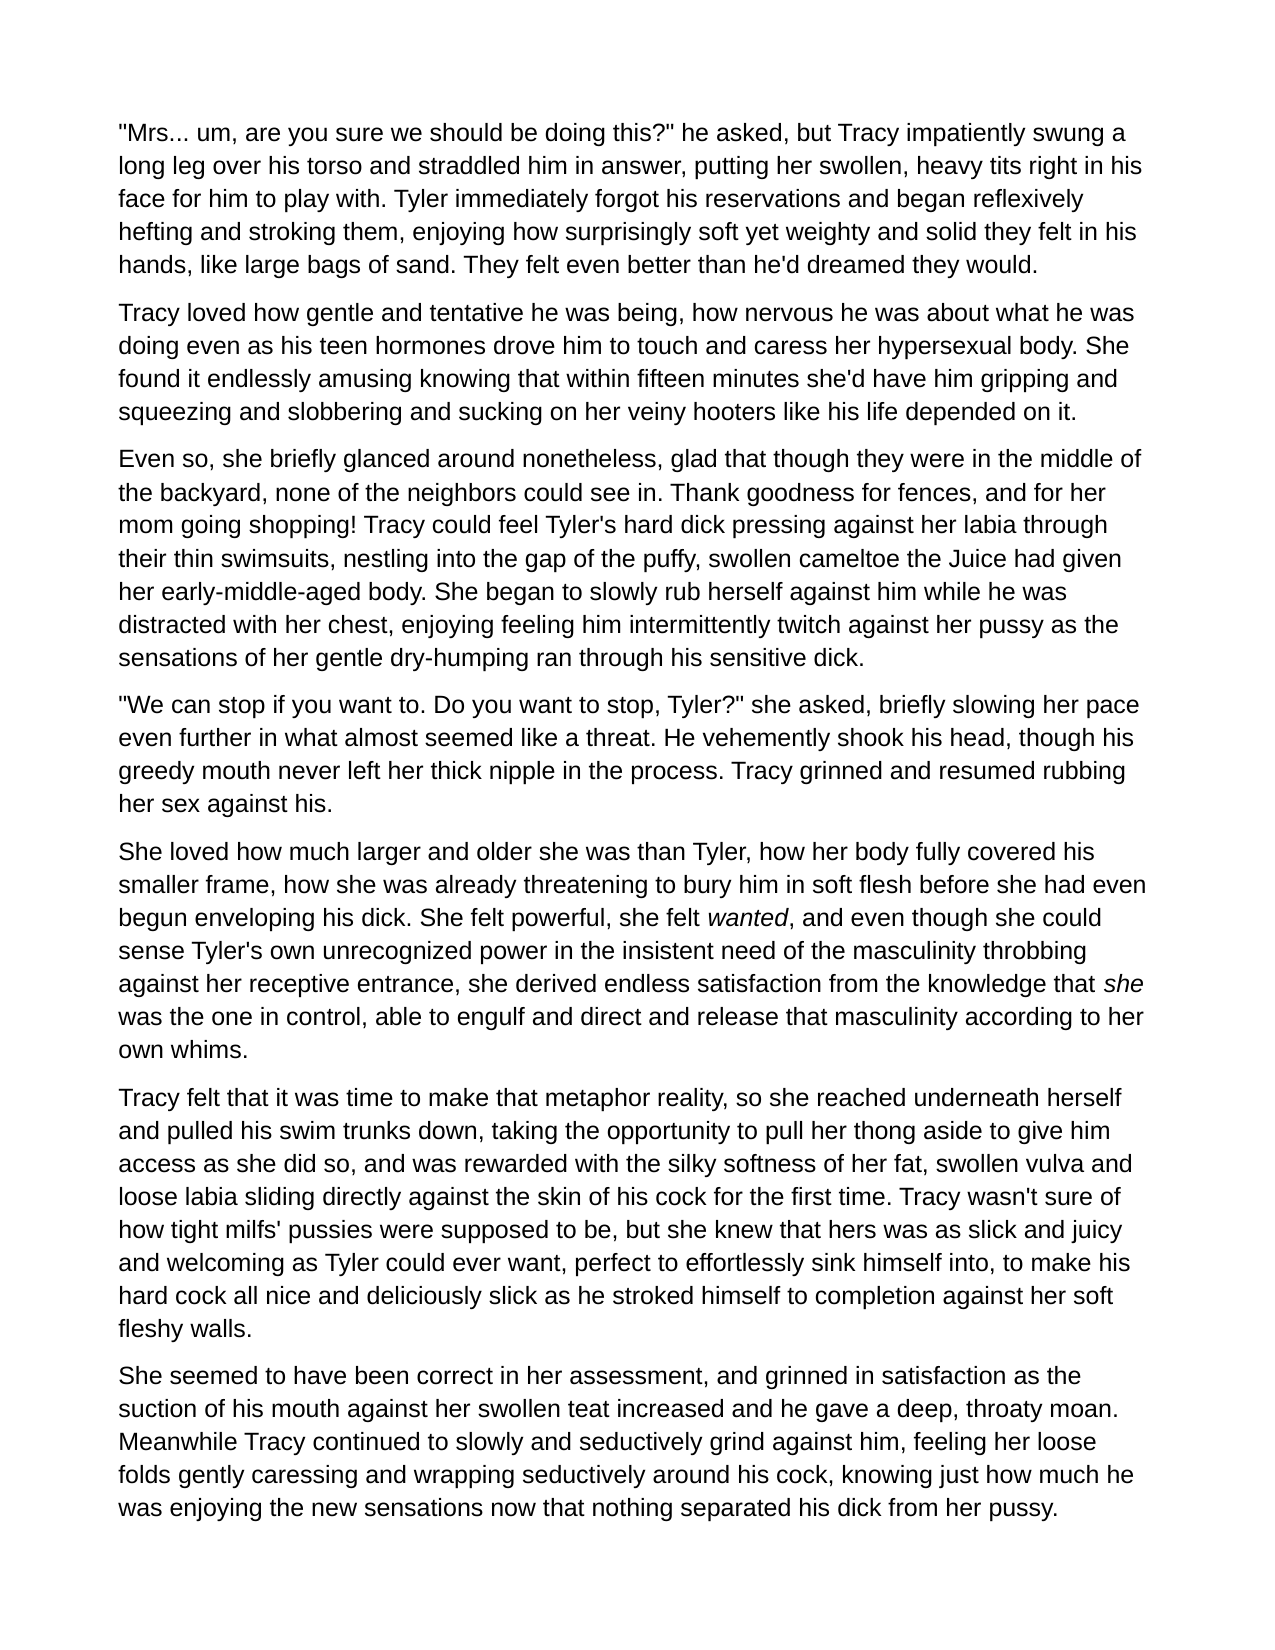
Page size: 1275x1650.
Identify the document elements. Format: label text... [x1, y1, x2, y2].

text Even so, she briefly glanced around nonetheless, glad that though they were in the middle of the backyard, none of the neighbors could see in. Thank goodness for fences, and for her mom going shopping! Tracy could feel Tyler's hard dick pressing against her labia through their thin swimsuits, nestling into the gap of the puffy, swollen cameltoe the Juice had given her early-middle-aged body. She began to slowly rub herself against him while he was distracted with her chest, enjoying feeling him intermittently twitch against her pussy as the sensations of her gentle dry-humping ran through his sensitive dick. [118, 444, 1157, 671]
text "We can stop if you want to. Do you want to stop, Tyler?" she asked, briefly slowing her pace even further in what almost seemed like a threat. He vehemently shook his head, though his greedy mouth never left her thick nipple in the process. Tracy grinned and resumed rubbing her sex against his. [118, 690, 1157, 818]
text She loved how much larger and older she was than Tyler, how her body fully covered his smaller frame, how she was already threatening to bury him in soft flesh before she had even begun enveloping his dick. She felt powerful, she felt wanted, and even though she could sense Tyler's own unrecognized power in the insistent need of the masculinity throbbing against her receptive entrance, she derived endless satisfaction from the knowledge that she was the one in control, able to engulf and direct and release that masculinity according to her own whims. [118, 837, 1157, 1064]
text "Mrs... um, are you sure we should be doing this?" he asked, but Tracy impatiently swung a long leg over his torso and straddled him in answer, putting her swollen, heavy tits right in his face for him to play with. Tyler immediately forgot his reservations and began reflexively hefting and stroking them, enjoying how surprisingly soft yet weighty and solid they felt in his hands, like large bags of sand. They felt even better than he'd dreamed they would. [118, 118, 1157, 279]
text Tracy felt that it was time to make that metaphor reality, so she reached underneath herself and pulled his swim trunks down, taking the opportunity to pull her thong aside to give him access as she did so, and was rewarded with the silky softness of her fat, swollen vulva and loose labia sliding directly against the skin of his cock for the first time. Tracy wasn't sure of how tight milfs' pussies were supposed to be, but she knew that hers was as slick and juicy and welcoming as Tyler could ever want, perfect to effortlessly sink himself into, to make his hard cock all nice and deliciously slick as he stroked himself to completion against her soft fleshy walls. [118, 1083, 1157, 1342]
text Tracy loved how gentle and tentative he was being, how nervous he was about what he was doing even as his teen hormones drove him to touch and caress her hypersexual body. She found it endlessly amusing knowing that within fifteen minutes she'd have him gripping and squeezing and slobbering and sucking on her veiny hooters like his life depended on it. [118, 298, 1157, 426]
text She seemed to have been correct in her assessment, and grinned in satisfaction as the suction of his mouth against her swollen teat increased and he gave a deep, throaty moan. Meanwhile Tracy continued to slowly and seductively grind against him, feeling her loose folds gently caressing and wrapping seductively around his cock, knowing just how much he was enjoying the new sensations now that nothing separated his dick from her pussy. [118, 1361, 1157, 1522]
